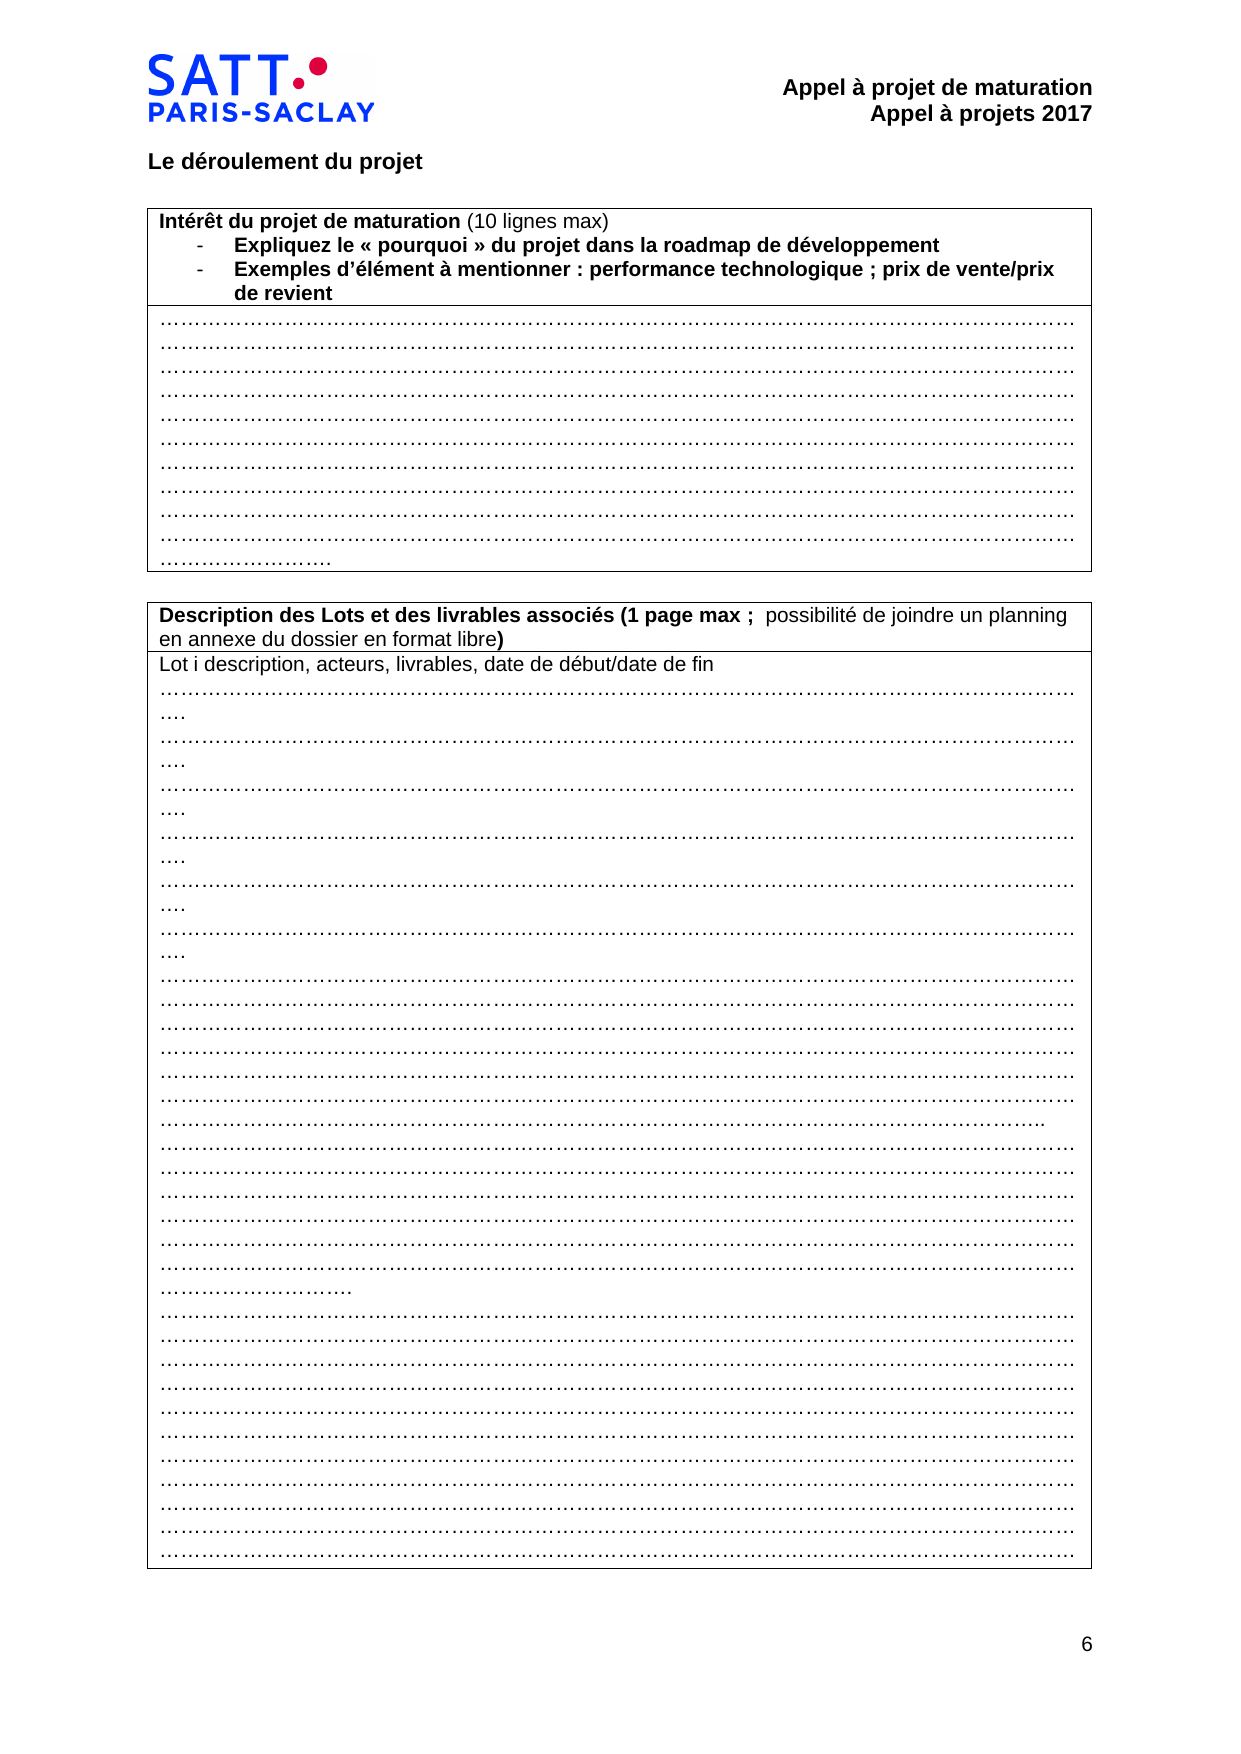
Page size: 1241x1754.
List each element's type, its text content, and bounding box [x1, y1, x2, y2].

table_cell …………………………………………………………………………………………………………………………………………………………………………………………………………………………………………………………………………………………………………………………………………………………………………………………………………………………………………………………………………………………………………………………………………………………………………………………………………………………………………………………………………………………………………………………………………………………………………………………………………………………………………………………………………………………………………………………………………………………………………………………………………………………………………………………………………………………………………………………………………………………………………………………………………………………………………. [148, 306, 1091, 571]
table_header Description des Lots et des livrables associés (1 page max ; possibilité de joindre un planning en annexe du dossier en format libre) [148, 603, 1091, 651]
picture [148, 54, 375, 122]
text Le déroulement du projet [148, 148, 1093, 174]
table_cell Lot i description, acteurs, livrables, date de début/date de fin ……………………………………………………………………………………………………………………….……………………………………………………………………………………………………………………….……………………………………………………………………………………………………………………….……………………………………………………………………………………………………………………….……………………………………………………………………………………………………………………….……………………………………………………………………………………………………………………….………………………………………………………………………………………………………………………………………………………………………………………………………………………………………………………………………………………………………………………………………………………………………………………………………………………………………………………………………………………………………………………………………………………………………………………………………………………………………………………………………………………………………………………………………………………………………………………………………………………………………………..……………………………………………………………………………………………………………………………………………………………………………………………………………………………………………………………………………………………………………………………………………………………………………………………………………………………………………………………………………………………………………………………………………………………………………………………………………………………………………………………………………………………………………………………………………………….……………………………………………………………………………………………………………………………………………………………………………………………………………………………………………………………………………………………………………………………………………………………………………………………………………………………………………………………………………………………………………………………………………………………………………………………………………………………………………………………………………………………………………………………………………………………………………………………………………………………………………………………………………………………………………………………………………………………………………………………………………………………………………………………………………………………………………………………………………………………………………………………………………………………………………………………………………………………………………………………………………………………………………………………………………………………………………………………………………………………………………………………………………………………………………………………………………………………………………………………………………………………………………………………………………………………………………………………………………………………………………………………………………………………………………………………………………………………………………………………………………………………………………………………………………………………………………………………… [148, 652, 1091, 1567]
table_header Intérêt du projet de maturation (10 lignes max) Expliquez le « pourquoi » du projet dans la roadmap de développement Exemples d’élément à mentionner : performance technologique ; prix de vente/prix de revient [148, 209, 1091, 305]
